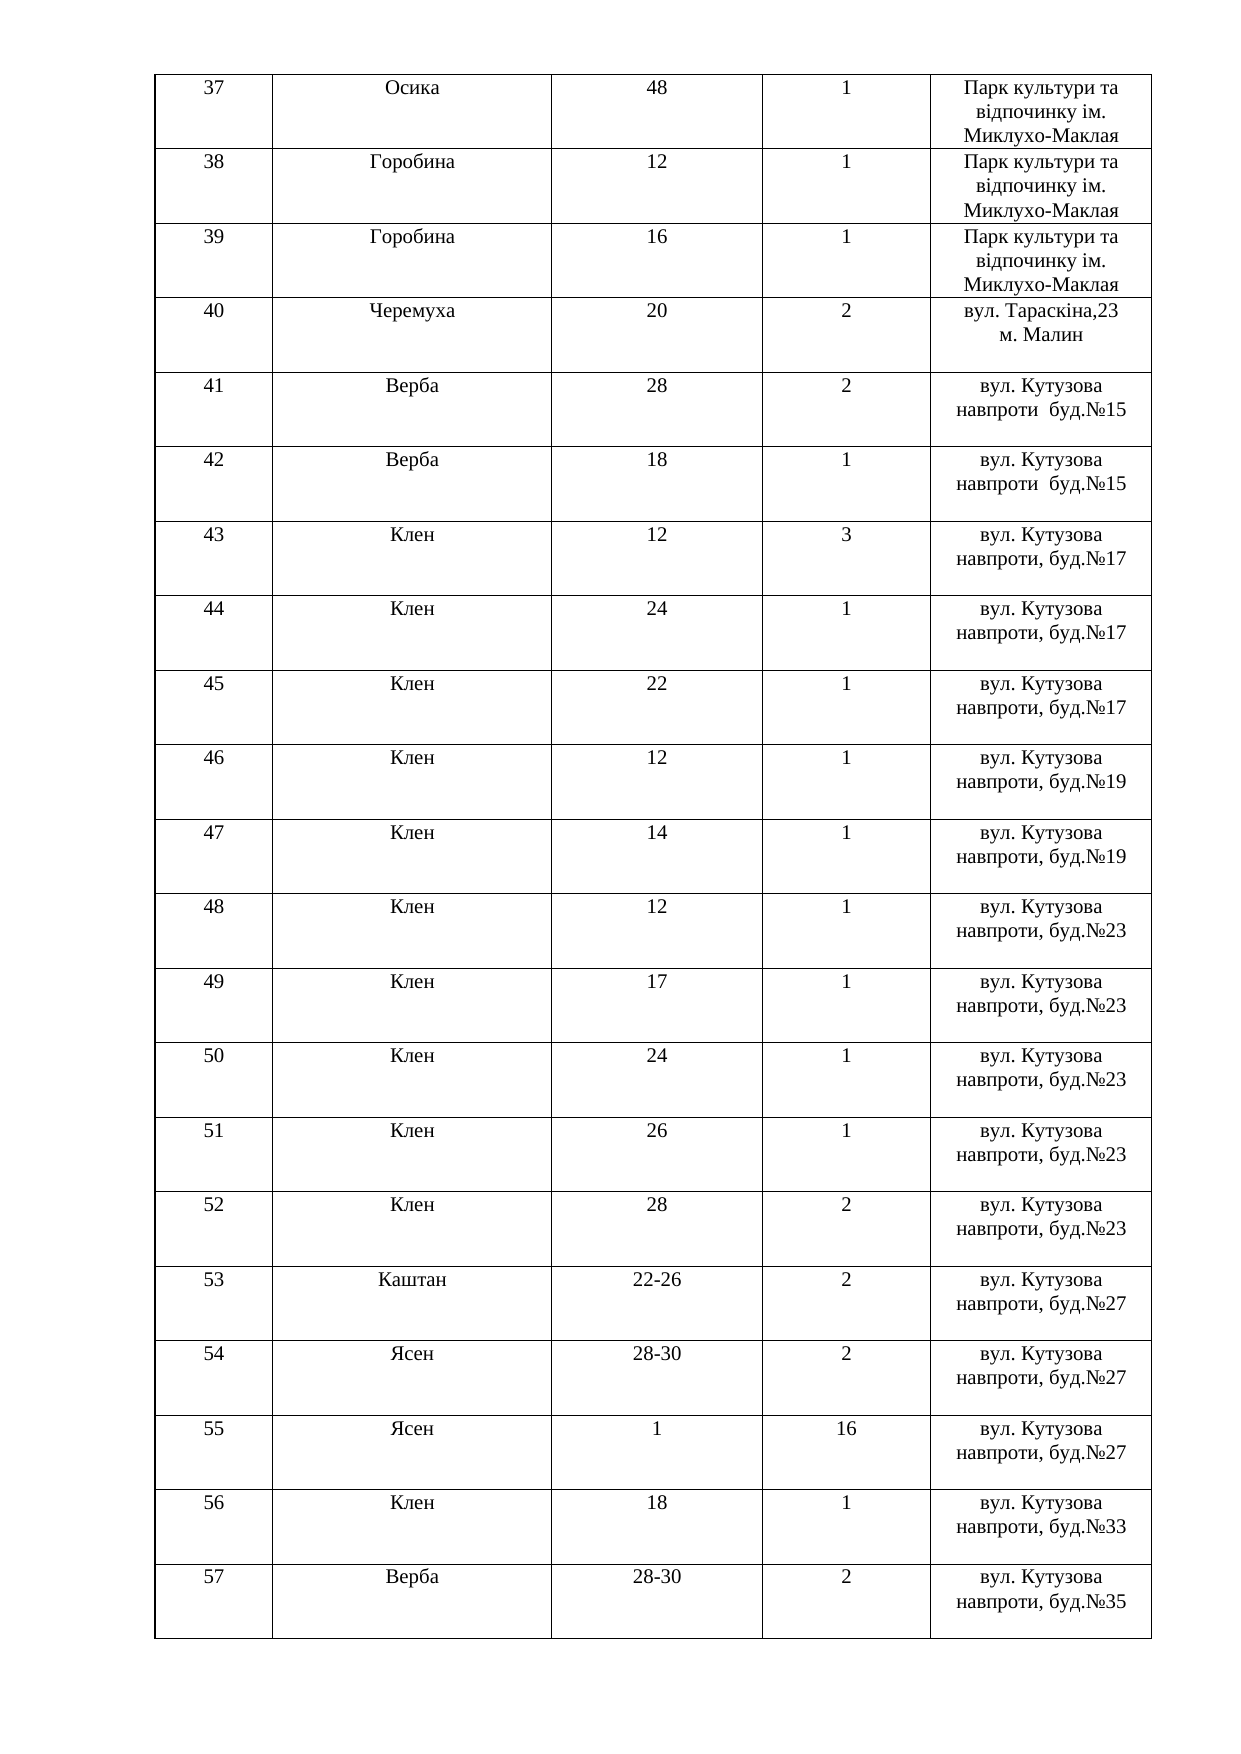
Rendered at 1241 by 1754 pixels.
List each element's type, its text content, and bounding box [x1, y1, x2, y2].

table_cell 12 [552, 522, 762, 595]
table_cell 40 [156, 298, 272, 372]
table_cell Ясен [273, 1341, 551, 1414]
table_cell 1 [763, 820, 930, 893]
table_cell Верба [273, 1565, 551, 1638]
table_cell Клен [273, 1192, 551, 1266]
table_cell 24 [552, 596, 762, 670]
table_cell 48 [156, 894, 272, 968]
table_cell 46 [156, 745, 272, 819]
table_cell 28-30 [552, 1341, 762, 1414]
table_cell 52 [156, 1192, 272, 1266]
table_cell вул. Кутузова навпроти буд.№15 [931, 447, 1151, 521]
table_cell вул. Кутузова навпроти, буд.№17 [931, 522, 1151, 595]
table_cell Осика [273, 75, 551, 148]
table_cell 18 [552, 1490, 762, 1563]
table_cell вул. Кутузова навпроти, буд.№35 [931, 1565, 1151, 1638]
table_cell 1 [763, 447, 930, 521]
table_cell 55 [156, 1416, 272, 1489]
table_cell 1 [763, 224, 930, 297]
table_cell 28 [552, 373, 762, 446]
table_cell 49 [156, 969, 272, 1042]
table_cell Клен [273, 1043, 551, 1117]
table_cell Каштан [273, 1267, 551, 1340]
table_cell вул. Тараскіна,23 м. Малин [931, 298, 1151, 372]
table_cell 3 [763, 522, 930, 595]
table_cell вул. Кутузова навпроти, буд.№27 [931, 1267, 1151, 1340]
table_cell 2 [763, 1565, 930, 1638]
table_cell вул. Кутузова навпроти, буд.№23 [931, 894, 1151, 968]
table_cell вул. Кутузова навпроти, буд.№19 [931, 820, 1151, 893]
table_cell 16 [552, 224, 762, 297]
table_cell 1 [763, 1043, 930, 1117]
table_cell 20 [552, 298, 762, 372]
table_cell Клен [273, 596, 551, 670]
table_cell 22-26 [552, 1267, 762, 1340]
table_cell Клен [273, 522, 551, 595]
table_cell Горобина [273, 224, 551, 297]
table_cell 18 [552, 447, 762, 521]
table_cell 51 [156, 1118, 272, 1191]
table_cell 26 [552, 1118, 762, 1191]
table_cell 2 [763, 373, 930, 446]
table_cell 41 [156, 373, 272, 446]
table_cell 54 [156, 1341, 272, 1414]
table_cell вул. Кутузова навпроти, буд.№19 [931, 745, 1151, 819]
table_cell 14 [552, 820, 762, 893]
table_cell 45 [156, 671, 272, 744]
table_cell Клен [273, 671, 551, 744]
table_cell вул. Кутузова навпроти, буд.№33 [931, 1490, 1151, 1563]
table_cell 1 [763, 1490, 930, 1563]
table_cell 1 [763, 671, 930, 744]
table_cell 12 [552, 894, 762, 968]
table_cell вул. Кутузова навпроти, буд.№17 [931, 596, 1151, 670]
table_cell Верба [273, 373, 551, 446]
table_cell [931, 224, 1151, 297]
table_cell Клен [273, 820, 551, 893]
table_cell вул. Кутузова навпроти, буд.№27 [931, 1341, 1151, 1414]
table_cell 38 [156, 149, 272, 223]
table_cell 57 [156, 1565, 272, 1638]
table_cell Ясен [273, 1416, 551, 1489]
table_cell 2 [763, 1192, 930, 1266]
table_cell 37 [156, 75, 272, 148]
table_cell 28-30 [552, 1565, 762, 1638]
table_cell вул. Кутузова навпроти, буд.№17 [931, 671, 1151, 744]
table_cell 1 [763, 969, 930, 1042]
table_cell 1 [552, 1416, 762, 1489]
table_cell 12 [552, 745, 762, 819]
table_cell 16 [763, 1416, 930, 1489]
table_cell Клен [273, 1118, 551, 1191]
table_cell 53 [156, 1267, 272, 1340]
table_cell 47 [156, 820, 272, 893]
table_cell 12 [552, 149, 762, 223]
table_cell 39 [156, 224, 272, 297]
table_cell вул. Кутузова навпроти, буд.№23 [931, 969, 1151, 1042]
table_cell 1 [763, 894, 930, 968]
table_cell Верба [273, 447, 551, 521]
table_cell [931, 149, 1151, 223]
table_cell Горобина [273, 149, 551, 223]
table_cell 1 [763, 149, 930, 223]
table_cell 2 [763, 1267, 930, 1340]
table_cell Клен [273, 894, 551, 968]
table_cell 44 [156, 596, 272, 670]
table_cell 50 [156, 1043, 272, 1117]
table_cell Клен [273, 745, 551, 819]
table_cell 1 [763, 75, 930, 148]
table_cell Черемуха [273, 298, 551, 372]
table_cell 1 [763, 1118, 930, 1191]
table_cell 2 [763, 1341, 930, 1414]
table_cell 1 [763, 596, 930, 670]
table_cell вул. Кутузова навпроти, буд.№23 [931, 1118, 1151, 1191]
table_cell 48 [552, 75, 762, 148]
table_cell 28 [552, 1192, 762, 1266]
table_cell вул. Кутузова навпроти, буд.№23 [931, 1043, 1151, 1117]
table_cell 42 [156, 447, 272, 521]
table_cell вул. Кутузова навпроти, буд.№23 [931, 1192, 1151, 1266]
table_cell вул. Кутузова навпроти, буд.№27 [931, 1416, 1151, 1489]
table_cell вул. Кутузова навпроти буд.№15 [931, 373, 1151, 446]
table_cell Клен [273, 1490, 551, 1563]
table_cell 2 [763, 298, 930, 372]
table_cell 22 [552, 671, 762, 744]
table_cell Клен [273, 969, 551, 1042]
table_cell 56 [156, 1490, 272, 1563]
table_cell 17 [552, 969, 762, 1042]
table_cell 24 [552, 1043, 762, 1117]
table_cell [931, 75, 1151, 148]
table_cell 43 [156, 522, 272, 595]
table_cell 1 [763, 745, 930, 819]
